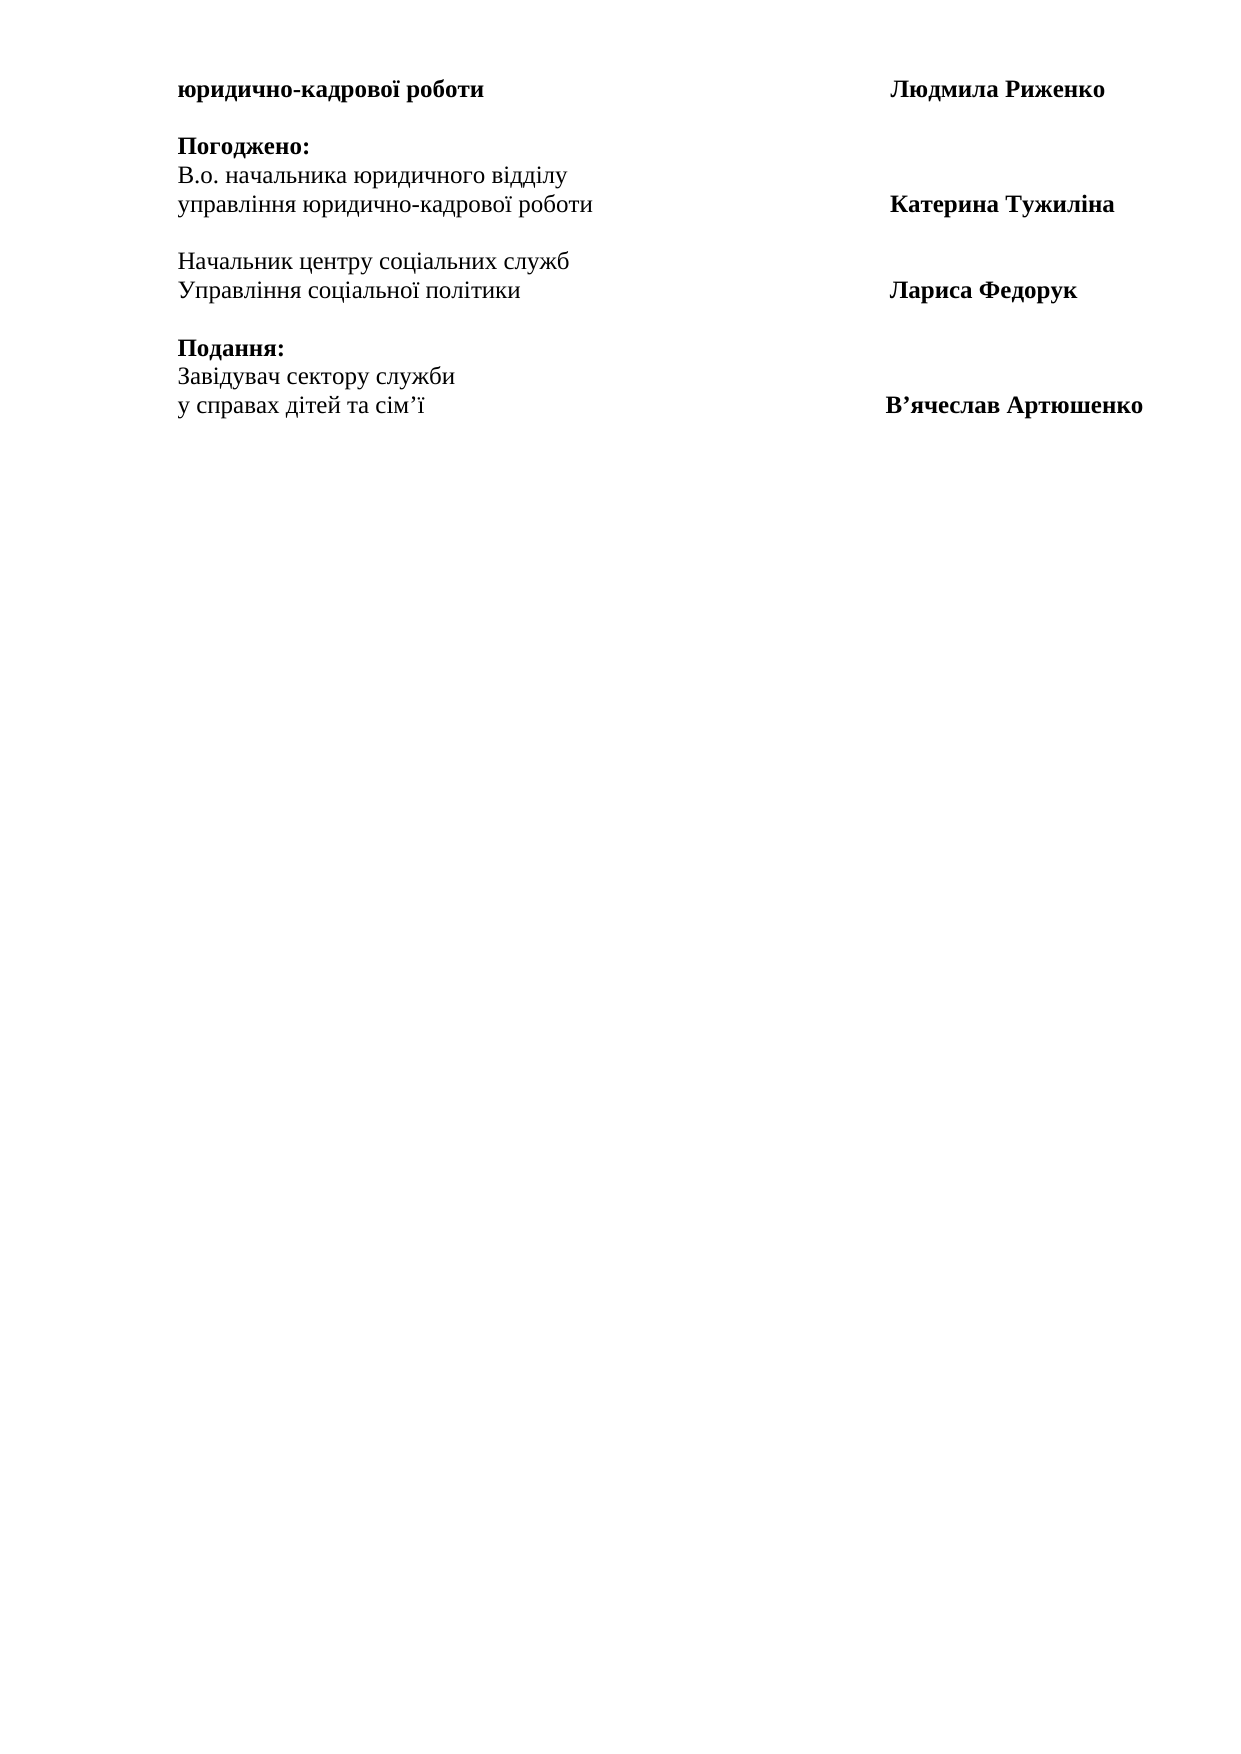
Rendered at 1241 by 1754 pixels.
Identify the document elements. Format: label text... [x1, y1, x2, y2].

text Завідувач сектору служби [177, 361, 1152, 390]
text Начальник центру соціальних служб [177, 246, 1152, 275]
text Подання: [177, 333, 1152, 361]
text В.о. начальника юридичного відділу [177, 160, 1152, 189]
text юридично-кадрової роботи Людмила Риженко [177, 74, 1152, 103]
text Погоджено: [177, 131, 1152, 160]
text управління юридично-кадрової роботи Катерина Тужиліна [177, 189, 1152, 218]
text Управління соціальної політики Лариса Федорук [177, 275, 1152, 304]
text у справах дітей та сім’ї В’ячеслав Артюшенко [177, 390, 1152, 419]
